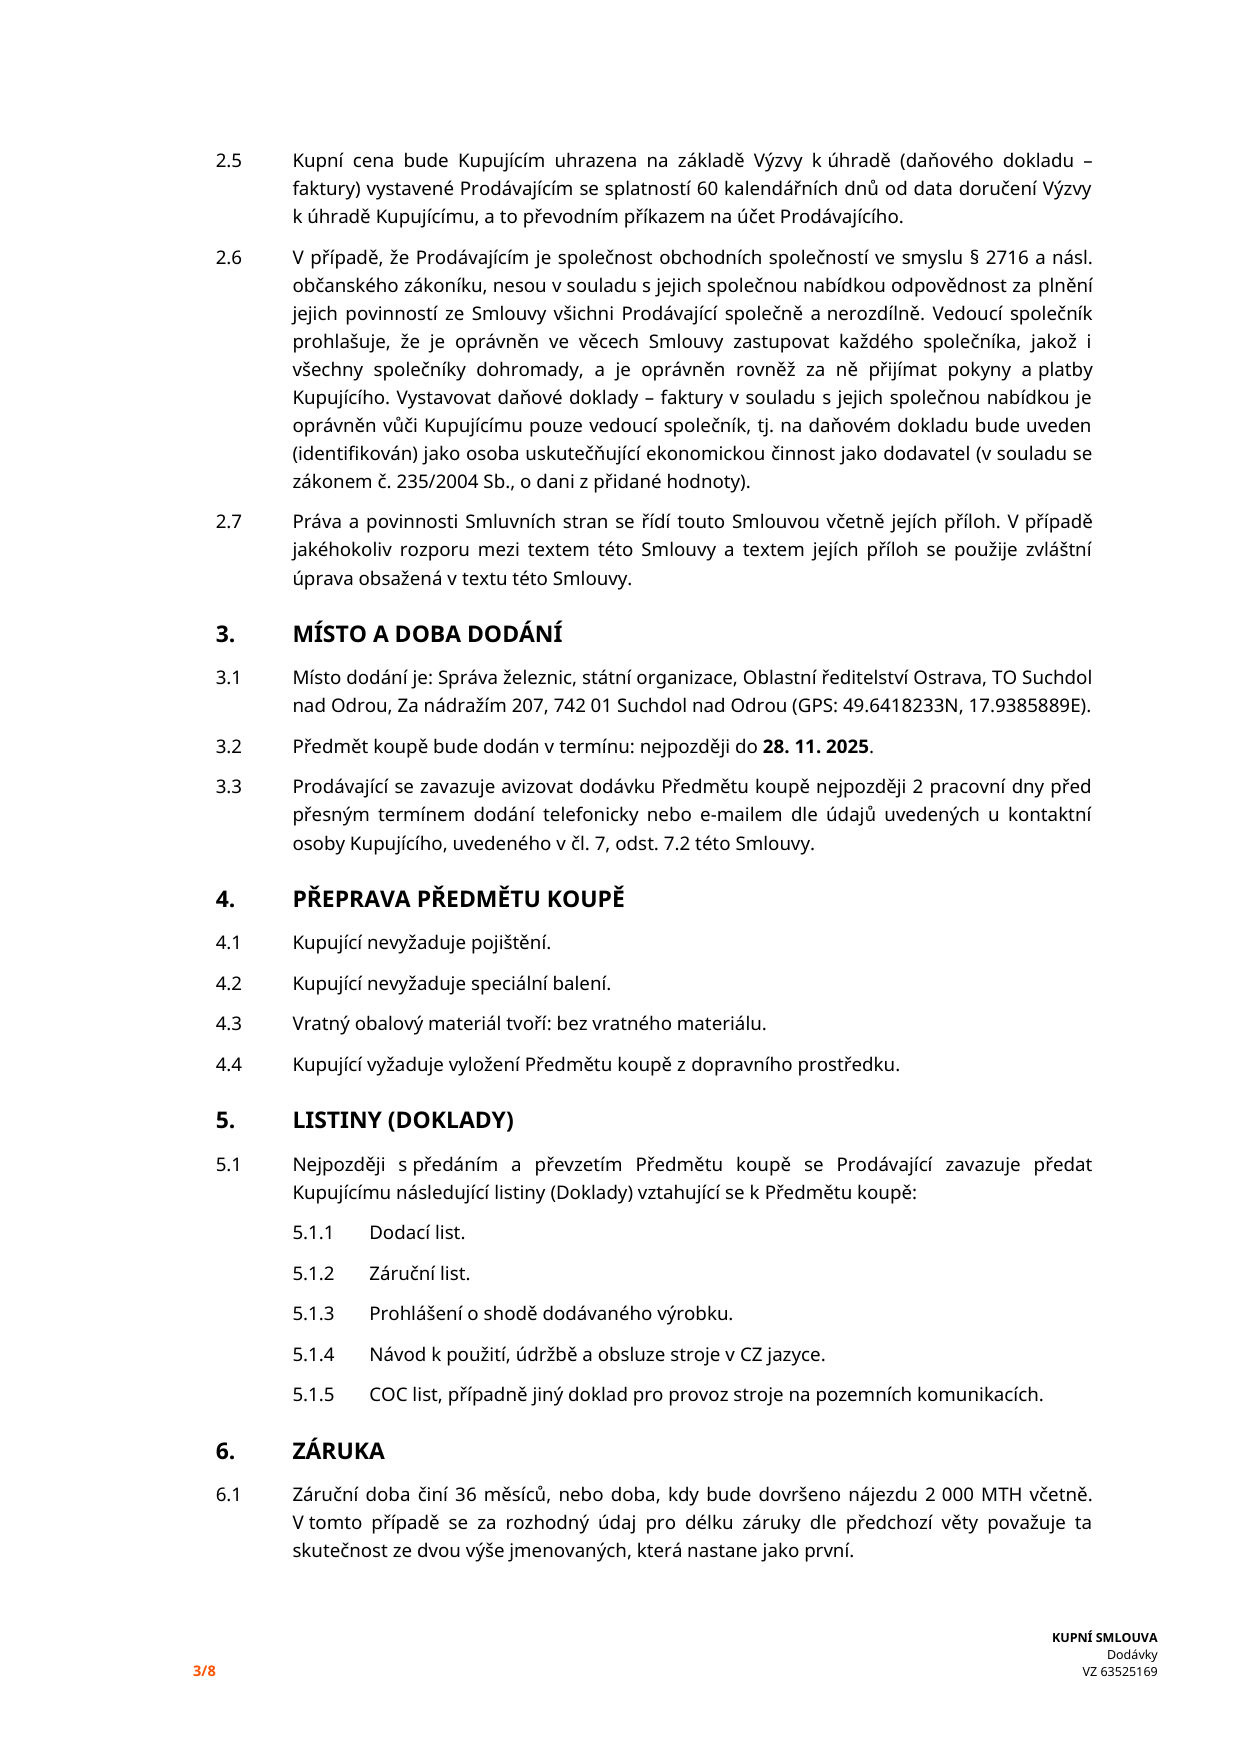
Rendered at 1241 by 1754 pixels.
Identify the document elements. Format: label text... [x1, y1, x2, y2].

text Předmět koupě bude dodán v termínu: nejpozději do 28. 11. 2025. [216, 733, 1093, 759]
text Dodací list. [292, 1220, 1093, 1245]
text Kupující vyžaduje vyložení Předmětu koupě z dopravního prostředku. [216, 1051, 1093, 1077]
text přeprava předmětu koupě [216, 883, 1093, 914]
text Návod k použití, údržbě a obsluze stroje v CZ jazyce. [292, 1341, 1093, 1367]
text Prodávající se zavazuje avizovat dodávku Předmětu koupě nejpozději 2 pracovní dny před přesným termínem dodání telefonicky nebo e-mailem dle údajů uvedených u kontaktní osoby Kupujícího, uvedeného v čl. 7, odst. 7.2 této Smlouvy. [216, 774, 1093, 855]
text Listiny (Doklady) [216, 1104, 1093, 1136]
text Záruka [216, 1435, 1093, 1466]
text Práva a povinnosti Smluvních stran se řídí touto Smlouvou včetně jejích příloh. V případě jakéhokoliv rozporu mezi textem této Smlouvy a textem jejích příloh se použije zvláštní úprava obsažená v textu této Smlouvy. [216, 509, 1093, 590]
text Záruční list. [292, 1260, 1093, 1286]
text Nejpozději s předáním a převzetím Předmětu koupě se Prodávající zavazuje předat Kupujícímu následující listiny (Doklady) vztahující se k Předmětu koupě: [216, 1151, 1093, 1205]
text Kupující nevyžaduje pojištění. [216, 930, 1093, 955]
text V případě, že Prodávajícím je společnost obchodních společností ve smyslu § 2716 a násl. občanského zákoníku, nesou v souladu s jejich společnou nabídkou odpovědnost za plnění jejich povinností ze Smlouvy všichni Prodávající společně a nerozdílně. Vedoucí společník prohlašuje, že je oprávněn ve věcech Smlouvy zastupovat každého společníka, jakož i všechny společníky dohromady, a je oprávněn rovněž za ně přijímat pokyny a platby Kupujícího. Vystavovat daňové doklady – faktury v souladu s jejich společnou nabídkou je oprávněn vůči Kupujícímu pouze vedoucí společník, tj. na daňovém dokladu bude uveden (identifikován) jako osoba uskutečňující ekonomickou činnost jako dodavatel (v souladu se zákonem č. 235/2004 Sb., o dani z přidané hodnoty). [216, 244, 1093, 494]
text Vratný obalový materiál tvoří: bez vratného materiálu. [216, 1011, 1093, 1036]
text Kupní cena bude Kupujícím uhrazena na základě Výzvy k úhradě (daňového dokladu – faktury) vystavené Prodávajícím se splatností 60 kalendářních dnů od data doručení Výzvy k úhradě Kupujícímu, a to převodním příkazem na účet Prodávajícího. [216, 147, 1093, 229]
text místo a doba dodání [216, 618, 1093, 649]
text Prohlášení o shodě dodávaného výrobku. [292, 1301, 1093, 1326]
text Kupující nevyžaduje speciální balení. [216, 970, 1093, 996]
text COC list, případně jiný doklad pro provoz stroje na pozemních komunikacích. [292, 1382, 1093, 1407]
text Místo dodání je: Správa železnic, státní organizace, Oblastní ředitelství Ostrava, TO Suchdol nad Odrou, Za nádražím 207, 742 01 Suchdol nad Odrou (GPS: 49.6418233N, 17.9385889E). [216, 665, 1093, 718]
text Záruční doba činí 36 měsíců, nebo doba, kdy bude dovršeno nájezdu 2 000 MTH včetně. V tomto případě se za rozhodný údaj pro délku záruky dle předchozí věty považuje ta skutečnost ze dvou výše jmenovaných, která nastane jako první. [216, 1482, 1093, 1563]
